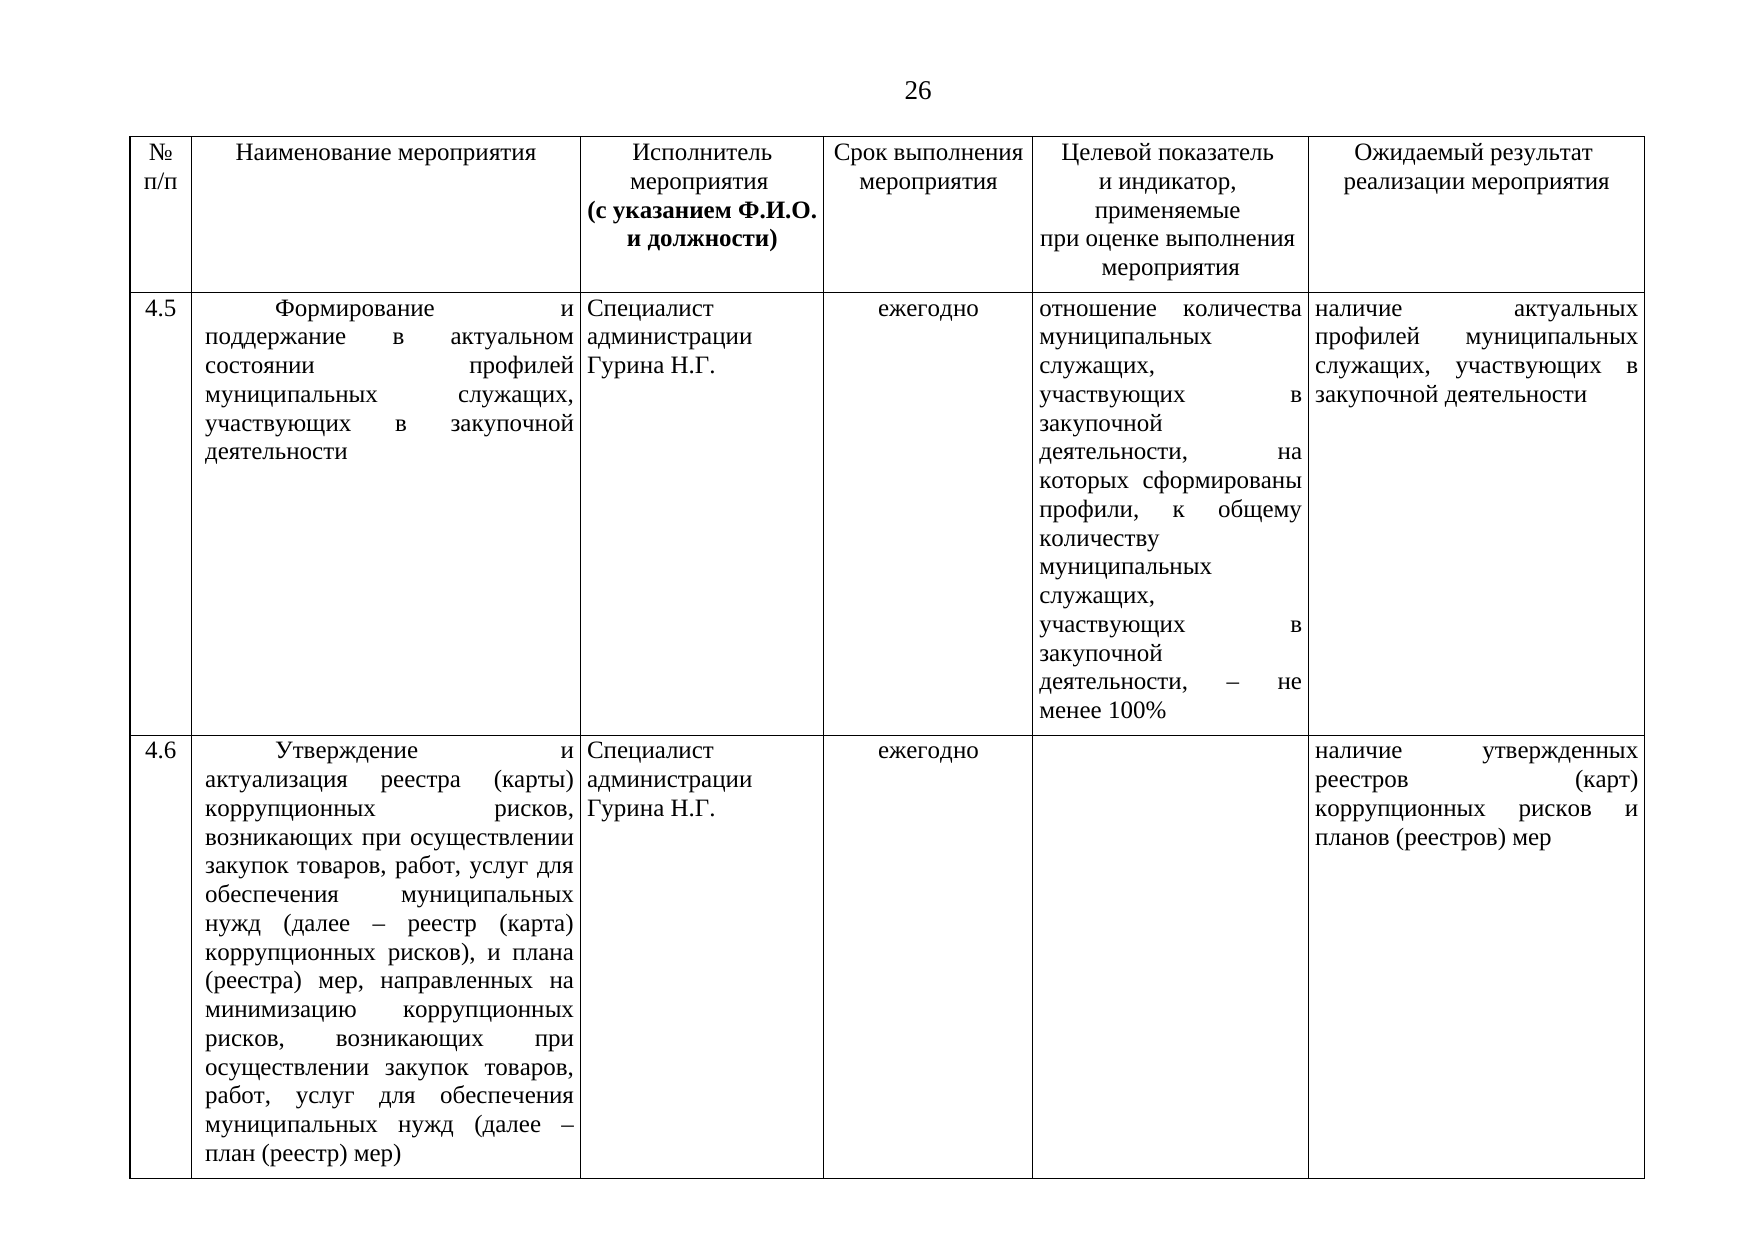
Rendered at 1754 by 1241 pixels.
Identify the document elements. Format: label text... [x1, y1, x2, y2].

table_header Ожидаемый результат реализации мероприятия [1309, 137, 1644, 292]
table_cell Специалист администрации Гурина Н.Г. [581, 736, 823, 1177]
table_cell отношение количества муниципальных служащих, участвующих в закупочной деятельности, на которых сформированы профили, к общему количеству муниципальных служащих, участвующих в закупочной деятельности, – не менее 100% [1033, 293, 1308, 734]
table_header № п/п [131, 137, 191, 292]
table_cell наличие актуальных профилей муниципальных служащих, участвующих в закупочной деятельности [1309, 293, 1644, 734]
table_cell Специалист администрации Гурина Н.Г. [581, 293, 823, 734]
table_cell Утверждение и актуализация реестра (карты) коррупционных рисков, возникающих при осуществлении закупок товаров, работ, услуг для обеспечения муниципальных нужд (далее – реестр (карта) коррупционных рисков), и плана (реестра) мер, направленных на минимизацию коррупционных рисков, возникающих при осуществлении закупок товаров, работ, услуг для обеспечения муниципальных нужд (далее – план (реестр) мер) [192, 736, 580, 1177]
table_header Наименование мероприятия [192, 137, 580, 292]
table_cell 4.5 [131, 293, 191, 734]
table_cell наличие утвержденных реестров (карт) коррупционных рисков и планов (реестров) мер [1309, 736, 1644, 1177]
table_cell Формирование и поддержание в актуальном состоянии профилей муниципальных служащих, участвующих в закупочной деятельности [192, 293, 580, 734]
table_cell [1033, 736, 1308, 1177]
table_cell ежегодно [824, 736, 1032, 1177]
table_header Срок выполнения мероприятия [824, 137, 1032, 292]
table_header Целевой показатель и индикатор, применяемые при оценке выполнения мероприятия [1033, 137, 1308, 292]
table_cell 4.6 [131, 736, 191, 1177]
table_header Исполнитель мероприятия (с указанием Ф.И.О. и должности) [581, 137, 823, 292]
table_cell ежегодно [824, 293, 1032, 734]
